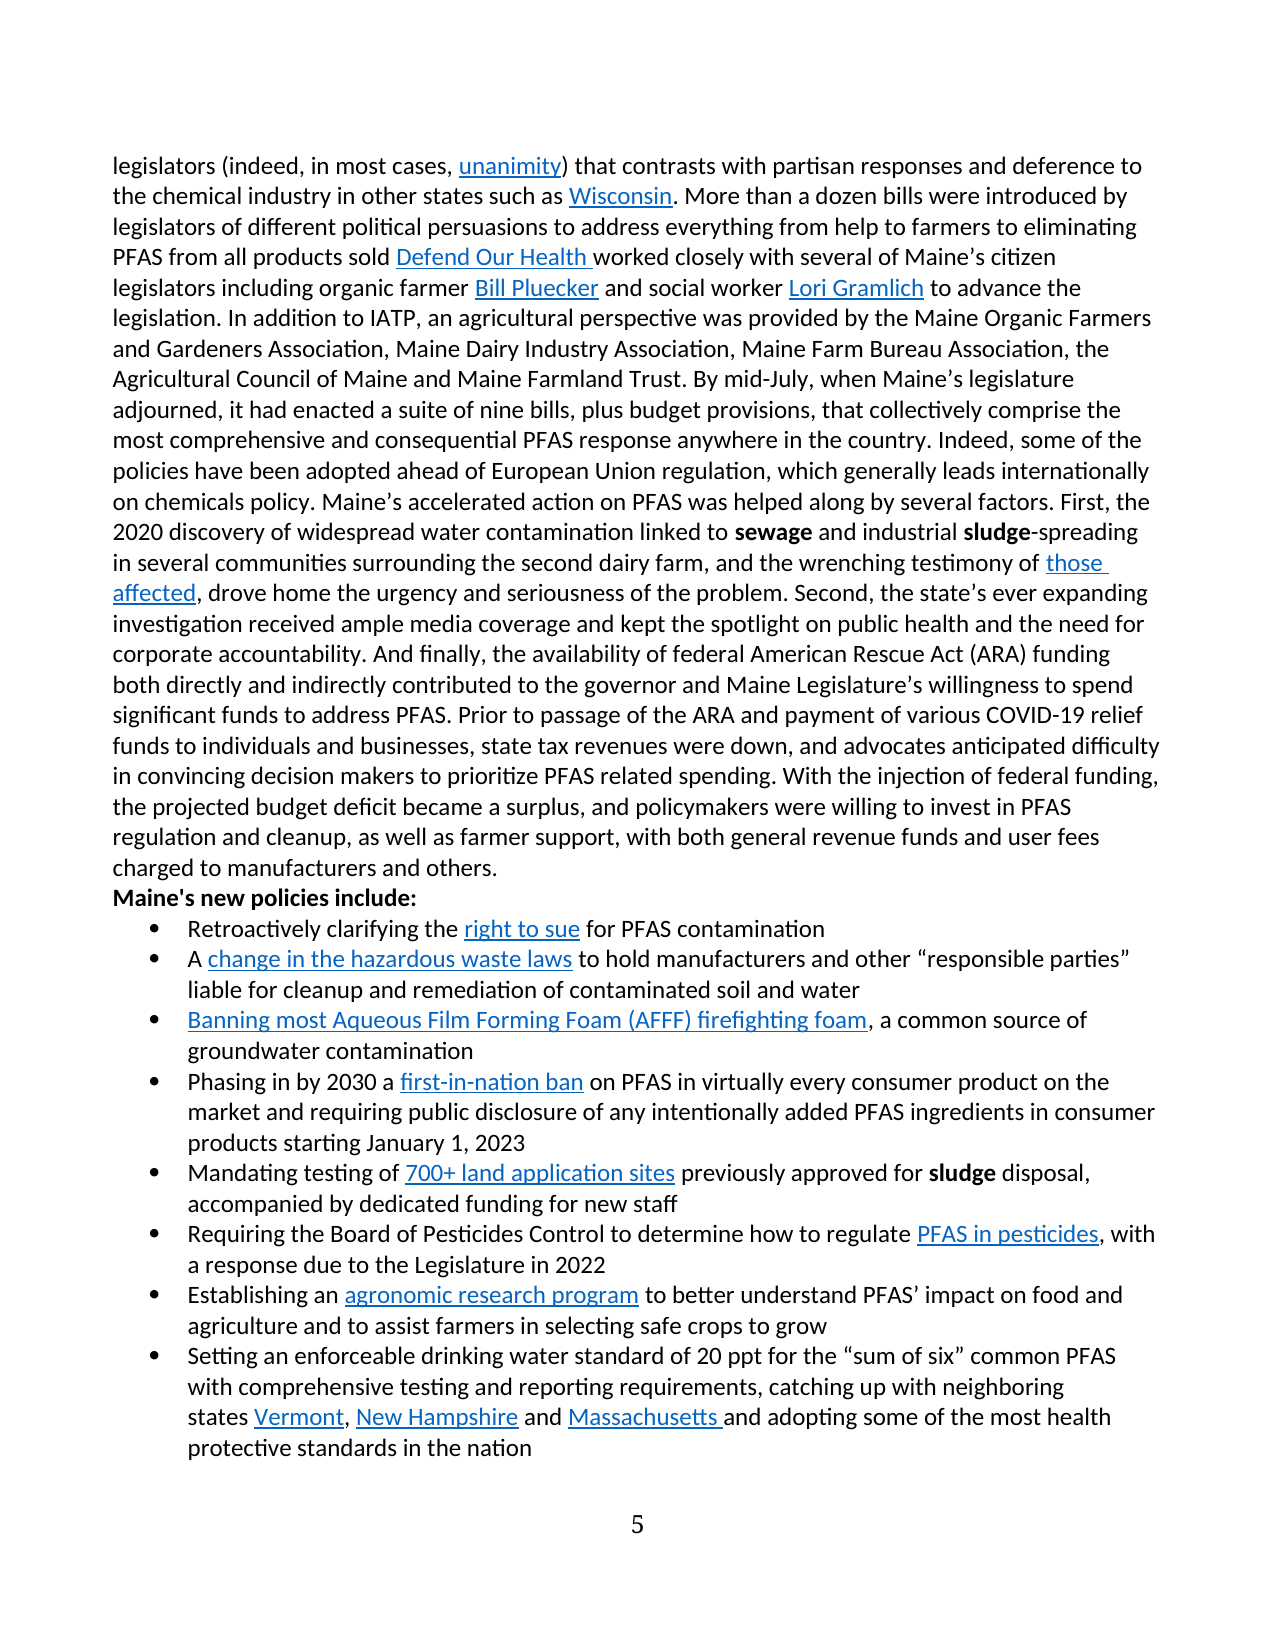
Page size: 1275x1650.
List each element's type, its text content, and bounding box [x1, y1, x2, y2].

list A change in the hazardous waste laws to hold manufacturers and other “responsible parties” liable for cleanup and remediation of contaminated soil and water [150, 943, 1162, 1004]
list Banning most Aqueous Film Forming Foam (AFFF) firefighting foam, a common source of groundwater contamination [150, 1004, 1162, 1066]
list Setting an enforceable drinking water standard of 20 ppt for the “sum of six” common PFAS with comprehensive testing and reporting requirements, catching up with neighboring states Vermont, New Hampshire and Massachusetts and adopting some of the most health protective standards in the nation [150, 1340, 1162, 1462]
list Requiring the Board of Pesticides Control to determine how to regulate PFAS in pesticides, with a response due to the Legislature in 2022 [150, 1218, 1162, 1279]
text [112, 150, 1162, 882]
list Retroactively clarifying the right to sue for PFAS contamination [150, 913, 1162, 943]
list Establishing an agronomic research program to better understand PFAS’ impact on food and agriculture and to assist farmers in selecting safe crops to grow [150, 1279, 1162, 1340]
list Mandating testing of 700+ land application sites previously approved for sludge disposal, accompanied by dedicated funding for new staff [150, 1157, 1162, 1218]
text Maine's new policies include: [112, 882, 1162, 913]
list Phasing in by 2030 a first-in-nation ban on PFAS in virtually every consumer product on the market and requiring public disclosure of any intentionally added PFAS ingredients in consumer products starting January 1, 2023 [150, 1066, 1162, 1157]
